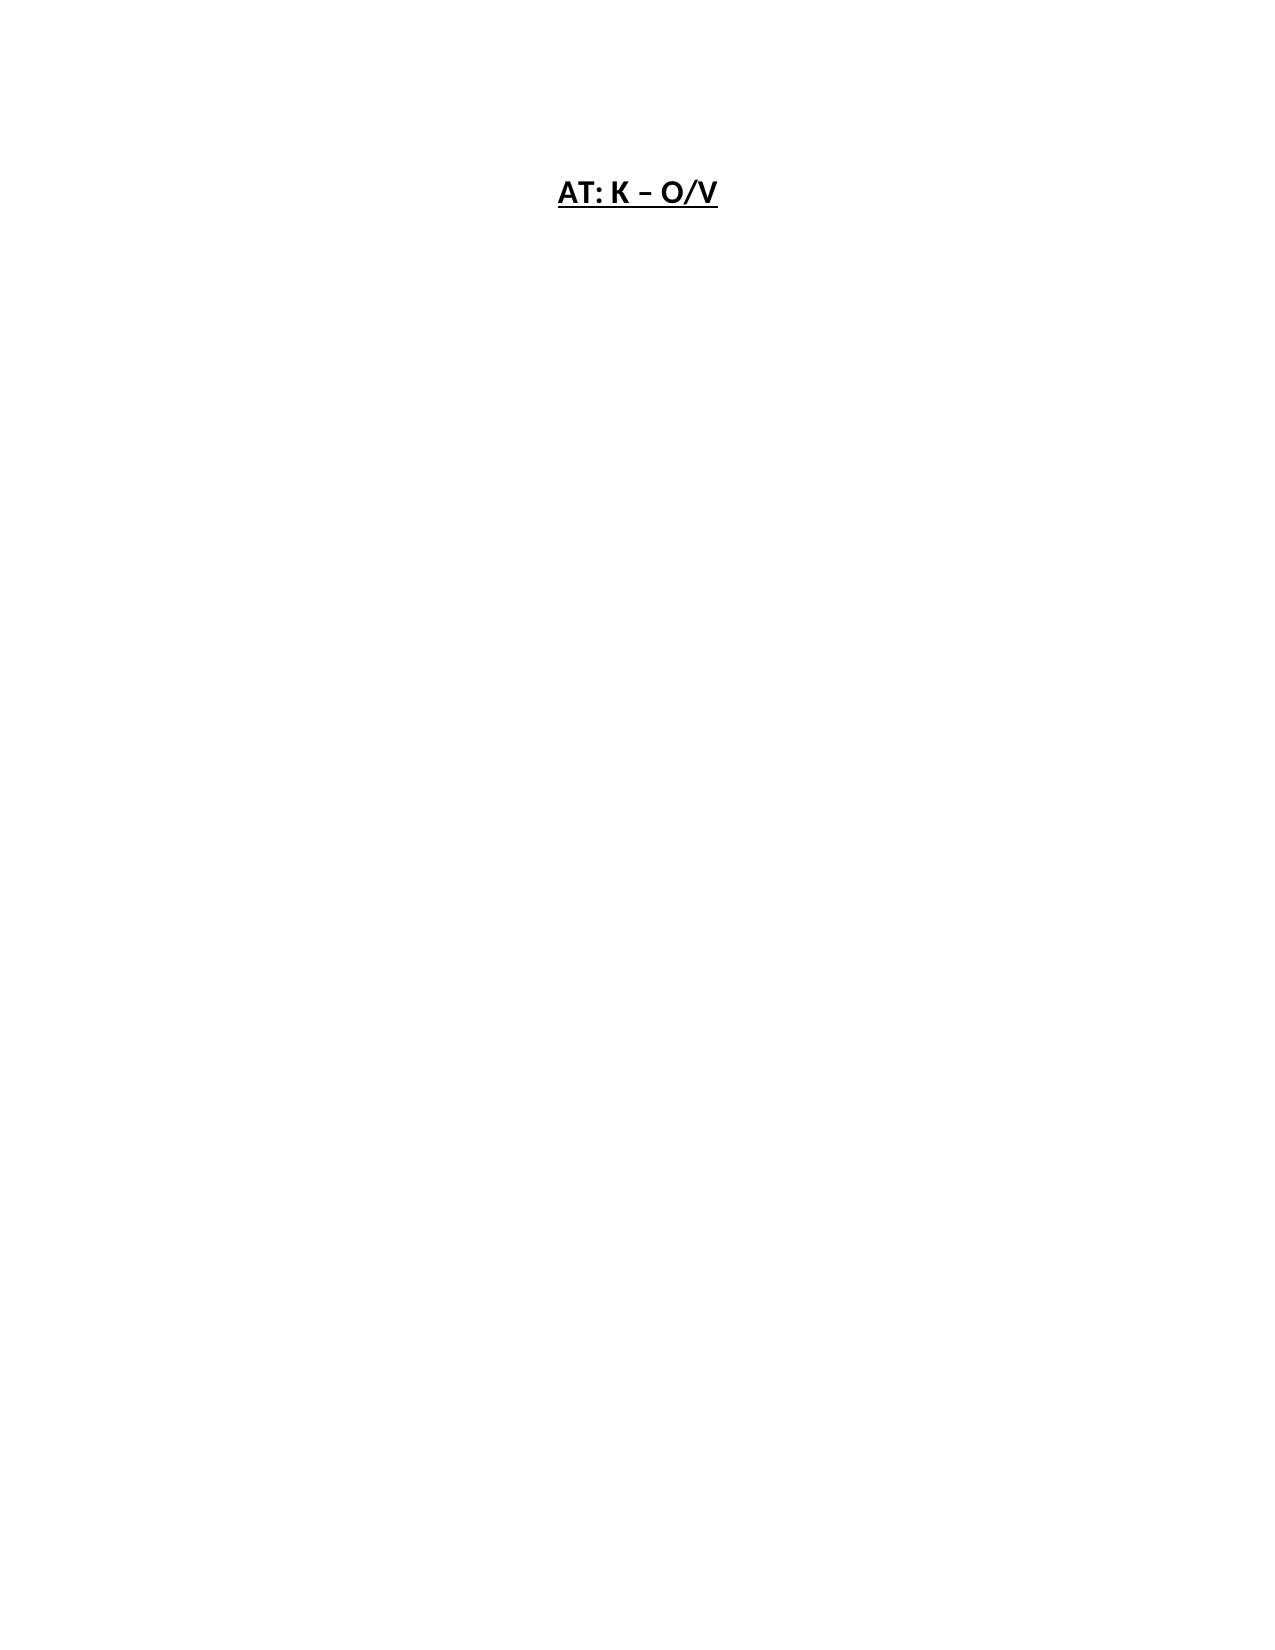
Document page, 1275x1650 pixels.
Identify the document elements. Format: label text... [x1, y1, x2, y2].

subtitle AT: K – O/V [150, 171, 1125, 212]
